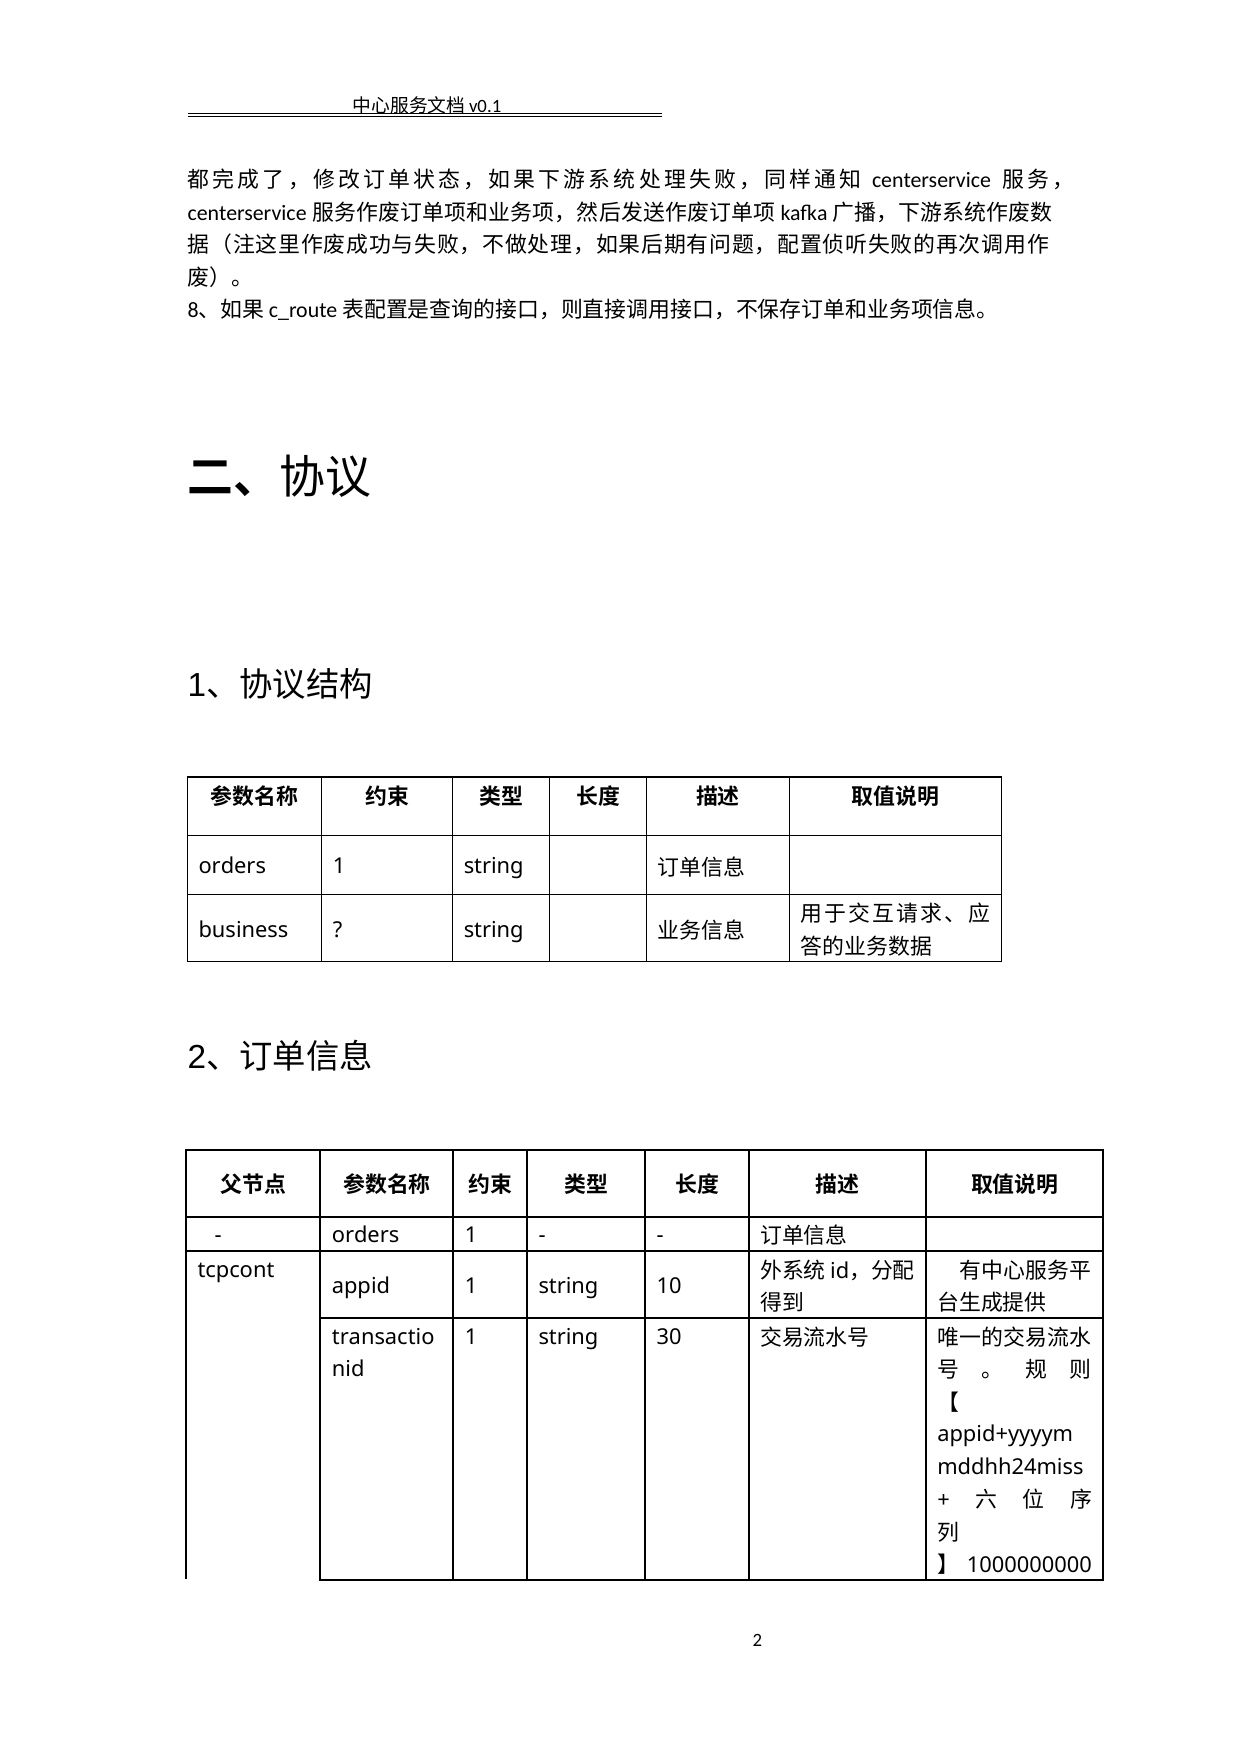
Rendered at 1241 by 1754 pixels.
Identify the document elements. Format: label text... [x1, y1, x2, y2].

table_cell - [646, 1218, 748, 1250]
subtitle 订单信息 [187, 1022, 1053, 1087]
table_header 长度 [550, 778, 646, 835]
table_cell 业务信息 [647, 895, 789, 961]
table_cell - [528, 1218, 644, 1250]
table_cell string [528, 1252, 644, 1317]
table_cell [927, 1319, 1102, 1579]
table_header 取值说明 [927, 1151, 1102, 1216]
table_cell 外系统id，分配得到 [750, 1252, 925, 1317]
table_cell 用于交互请求、应答的业务数据 [790, 895, 1001, 961]
table_cell 订单信息 [750, 1218, 925, 1250]
table_cell tcpcont [187, 1252, 319, 1579]
table_header 参数名称 [188, 778, 321, 835]
table_cell [550, 895, 646, 961]
table_header 取值说明 [790, 778, 1001, 835]
list 如果c_route 表配置是查询的接口，则直接调用接口，不保存订单和业务项信息。 [187, 292, 1053, 324]
table_cell 交易流水号 [750, 1319, 925, 1579]
table_cell orders [188, 836, 321, 893]
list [187, 162, 1053, 292]
table_cell [790, 836, 1001, 893]
table_cell - [187, 1218, 319, 1250]
subtitle 协议结构 [187, 649, 1053, 714]
table_header 约束 [454, 1151, 526, 1216]
table_header 类型 [453, 778, 549, 835]
table_cell string [453, 895, 549, 961]
table_cell string [453, 836, 549, 893]
table_header 描述 [750, 1151, 925, 1216]
table_cell 1 [322, 836, 452, 893]
table_cell 1 [454, 1319, 526, 1579]
table_cell 1 [454, 1252, 526, 1317]
table_cell 有中心服务平台生成提供 [927, 1252, 1102, 1317]
table_cell 订单信息 [647, 836, 789, 893]
subtitle 协议 [187, 425, 1053, 522]
table_cell business [188, 895, 321, 961]
table_cell 1 [454, 1218, 526, 1250]
table_cell 10 [646, 1252, 748, 1317]
table_cell transactionid [321, 1319, 452, 1579]
table_cell [927, 1218, 1102, 1250]
table_cell ? [322, 895, 452, 961]
table_cell orders [321, 1218, 452, 1250]
table_cell 30 [646, 1319, 748, 1579]
table_header 约束 [322, 778, 452, 835]
table_header 长度 [646, 1151, 748, 1216]
table_cell string [528, 1319, 644, 1579]
table_header 描述 [647, 778, 789, 835]
table_cell [550, 836, 646, 893]
table_header 父节点 [187, 1151, 319, 1216]
table_header 类型 [528, 1151, 644, 1216]
table_header 参数名称 [321, 1151, 452, 1216]
table_cell appid [321, 1252, 452, 1317]
